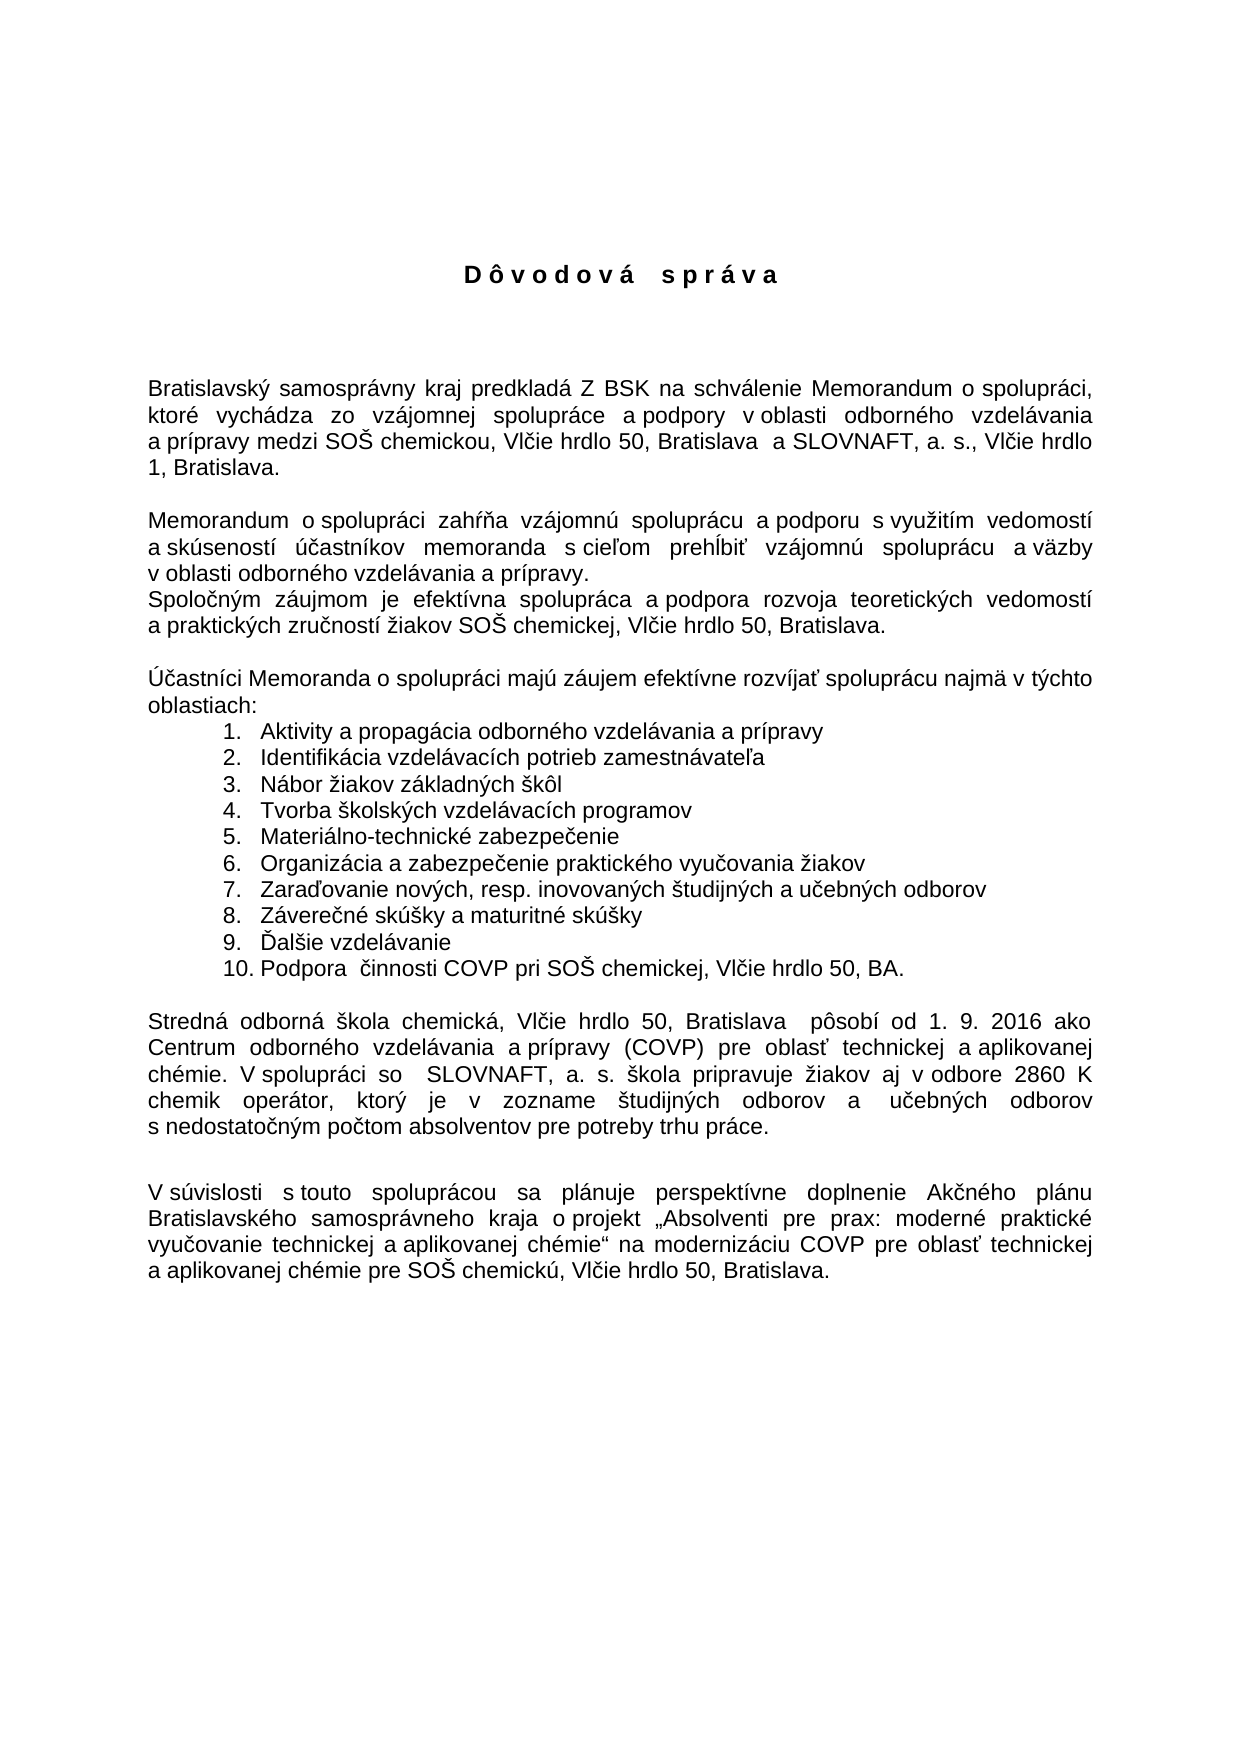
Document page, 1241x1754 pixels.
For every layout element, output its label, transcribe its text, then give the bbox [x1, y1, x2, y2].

list Zaraďovanie nových, resp. inovovaných študijných a učebných odborov [223, 876, 1093, 902]
list Záverečné skúšky a maturitné skúšky [223, 902, 1093, 929]
text Stredná odborná škola chemická, Vlčie hrdlo 50, Bratislava pôsobí od 1. 9. 2016 ako Centrum odborného vzdelávania a prípravy (COVP) pre oblasť technickej a aplikovanej chémie. V spolupráci so SLOVNAFT, a. s. škola pripravuje žiakov aj v odbore 2860 K chemik operátor, ktorý je v zozname študijných odborov a učebných odborov s nedostatočným počtom absolventov pre potreby trhu práce. [148, 1008, 1093, 1139]
list Ďalšie vzdelávanie [223, 929, 1093, 955]
list Identifikácia vzdelávacích potrieb zamestnávateľa [223, 744, 1093, 771]
list Účastníci Memoranda o spolupráci majú záujem efektívne rozvíjať spoluprácu najmä v týchto oblastiach: [148, 665, 1093, 718]
list Bratislavský samosprávny kraj predkladá Z BSK na schválenie Memorandum o spolupráci, ktoré vychádza zo vzájomnej spolupráce a podpory v oblasti odborného vzdelávania a prípravy medzi SOŠ chemickou, Vlčie hrdlo 50, Bratislava a SLOVNAFT, a. s., Vlčie hrdlo 1, Bratislava. [148, 375, 1093, 481]
list Tvorba školských vzdelávacích programov [223, 797, 1093, 823]
list Podpora činnosti COVP pri SOŠ chemickej, Vlčie hrdlo 50, BA. [223, 955, 1093, 981]
text V súvislosti s touto spoluprácou sa plánuje perspektívne doplnenie Akčného plánu Bratislavského samosprávneho kraja o projekt „Absolventi pre prax: moderné praktické vyučovanie technickej a aplikovanej chémie“ na modernizáciu COVP pre oblasť technickej a aplikovanej chémie pre SOŠ chemickú, Vlčie hrdlo 50, Bratislava. [148, 1178, 1093, 1284]
list Nábor žiakov základných škôl [223, 771, 1093, 797]
list Organizácia a zabezpečenie praktického vyučovania žiakov [223, 850, 1093, 876]
list Materiálno-technické zabezpečenie [223, 823, 1093, 850]
list Spoločným záujmom je efektívna spolupráca a podpora rozvoja teoretických vedomostí a praktických zručností žiakov SOŠ chemickej, Vlčie hrdlo 50, Bratislava. [148, 586, 1093, 639]
text D ô v o d o v á s p r á v a [148, 260, 1093, 289]
list Aktivity a propagácia odborného vzdelávania a prípravy [223, 718, 1093, 744]
list Memorandum o spolupráci zahŕňa vzájomnú spoluprácu a podporu s využitím vedomostí a skúseností účastníkov memoranda s cieľom prehĺbiť vzájomnú spoluprácu a väzby v oblasti odborného vzdelávania a prípravy. [148, 507, 1093, 586]
